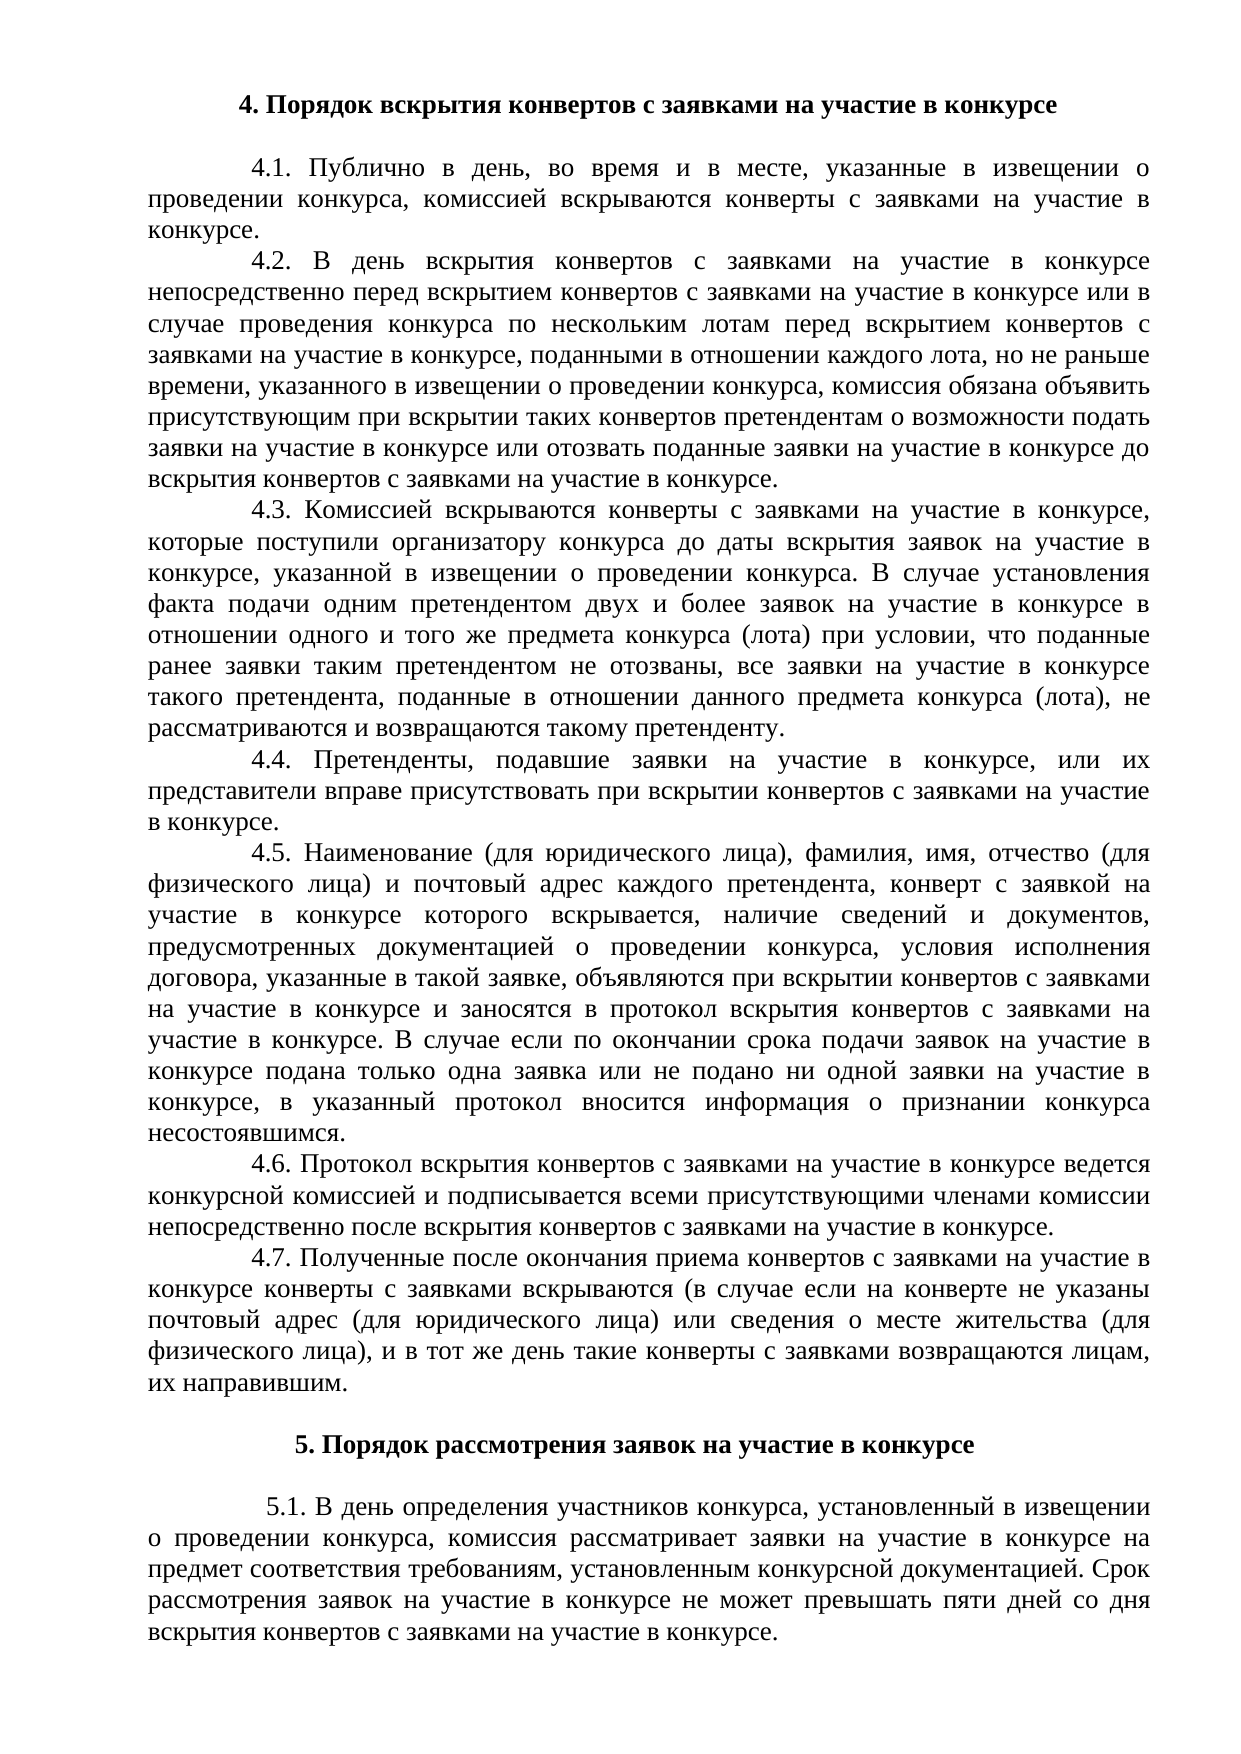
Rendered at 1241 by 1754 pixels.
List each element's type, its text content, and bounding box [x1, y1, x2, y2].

text 4. Порядок вскрытия конвертов с заявками на участие в конкурсе [118, 89, 1152, 120]
text 4.3. Комиссией вскрываются конверты с заявками на участие в конкурсе, которые поступили организатору конкурса до даты вскрытия заявок на участие в конкурсе, указанной в извещении о проведении конкурса. В случае установления факта подачи одним претендентом двух и более заявок на участие в конкурсе в отношении одного и того же предмета конкурса (лота) при условии, что поданные ранее заявки таким претендентом не отозваны, все заявки на участие в конкурсе такого претендента, поданные в отношении данного предмета конкурса (лота), не рассматриваются и возвращаются такому претенденту. [148, 493, 1152, 743]
text 4.2. В день вскрытия конвертов с заявками на участие в конкурсе непосредственно перед вскрытием конвертов с заявками на участие в конкурсе или в случае проведения конкурса по нескольким лотам перед вскрытием конвертов с заявками на участие в конкурсе, поданными в отношении каждого лота, но не раньше времени, указанного в извещении о проведении конкурса, комиссия обязана объявить присутствующим при вскрытии таких конвертов претендентам о возможности подать заявки на участие в конкурсе или отозвать поданные заявки на участие в конкурсе до вскрытия конвертов с заявками на участие в конкурсе. [148, 244, 1152, 493]
text 4.6. Протокол вскрытия конвертов с заявками на участие в конкурсе ведется конкурсной комиссией и подписывается всеми присутствующими членами комиссии непосредственно после вскрытия конвертов с заявками на участие в конкурсе. [148, 1148, 1152, 1241]
text 4.1. Публично в день, во время и в месте, указанные в извещении о проведении конкурса, комиссией вскрываются конверты с заявками на участие в конкурсе. [148, 151, 1152, 244]
text 5. Порядок рассмотрения заявок на участие в конкурсе [118, 1428, 1152, 1459]
text 4.5. Наименование (для юридического лица), фамилия, имя, отчество (для физического лица) и почтовый адрес каждого претендента, конверт с заявкой на участие в конкурсе которого вскрывается, наличие сведений и документов, предусмотренных документацией о проведении конкурса, условия исполнения договора, указанные в такой заявке, объявляются при вскрытии конвертов с заявками на участие в конкурсе и заносятся в протокол вскрытия конвертов с заявками на участие в конкурсе. В случае если по окончании срока подачи заявок на участие в конкурсе подана только одна заявка или не подано ни одной заявки на участие в конкурсе, в указанный протокол вносится информация о признании конкурса несостоявшимся. [148, 836, 1152, 1148]
text 4.4. Претенденты, подавшие заявки на участие в конкурсе, или их представители вправе присутствовать при вскрытии конвертов с заявками на участие в конкурсе. [148, 743, 1152, 836]
text 4.7. Полученные после окончания приема конвертов с заявками на участие в конкурсе конверты с заявками вскрываются (в случае если на конверте не указаны почтовый адрес (для юридического лица) или сведения о месте жительства (для физического лица), и в тот же день такие конверты с заявками возвращаются лицам, их направившим. [148, 1241, 1152, 1397]
text 5.1. В день определения участников конкурса, установленный в извещении о проведении конкурса, комиссия рассматривает заявки на участие в конкурсе на предмет соответствия требованиям, установленным конкурсной документацией. Срок рассмотрения заявок на участие в конкурсе не может превышать пяти дней со дня вскрытия конвертов с заявками на участие в конкурсе. [148, 1490, 1152, 1646]
